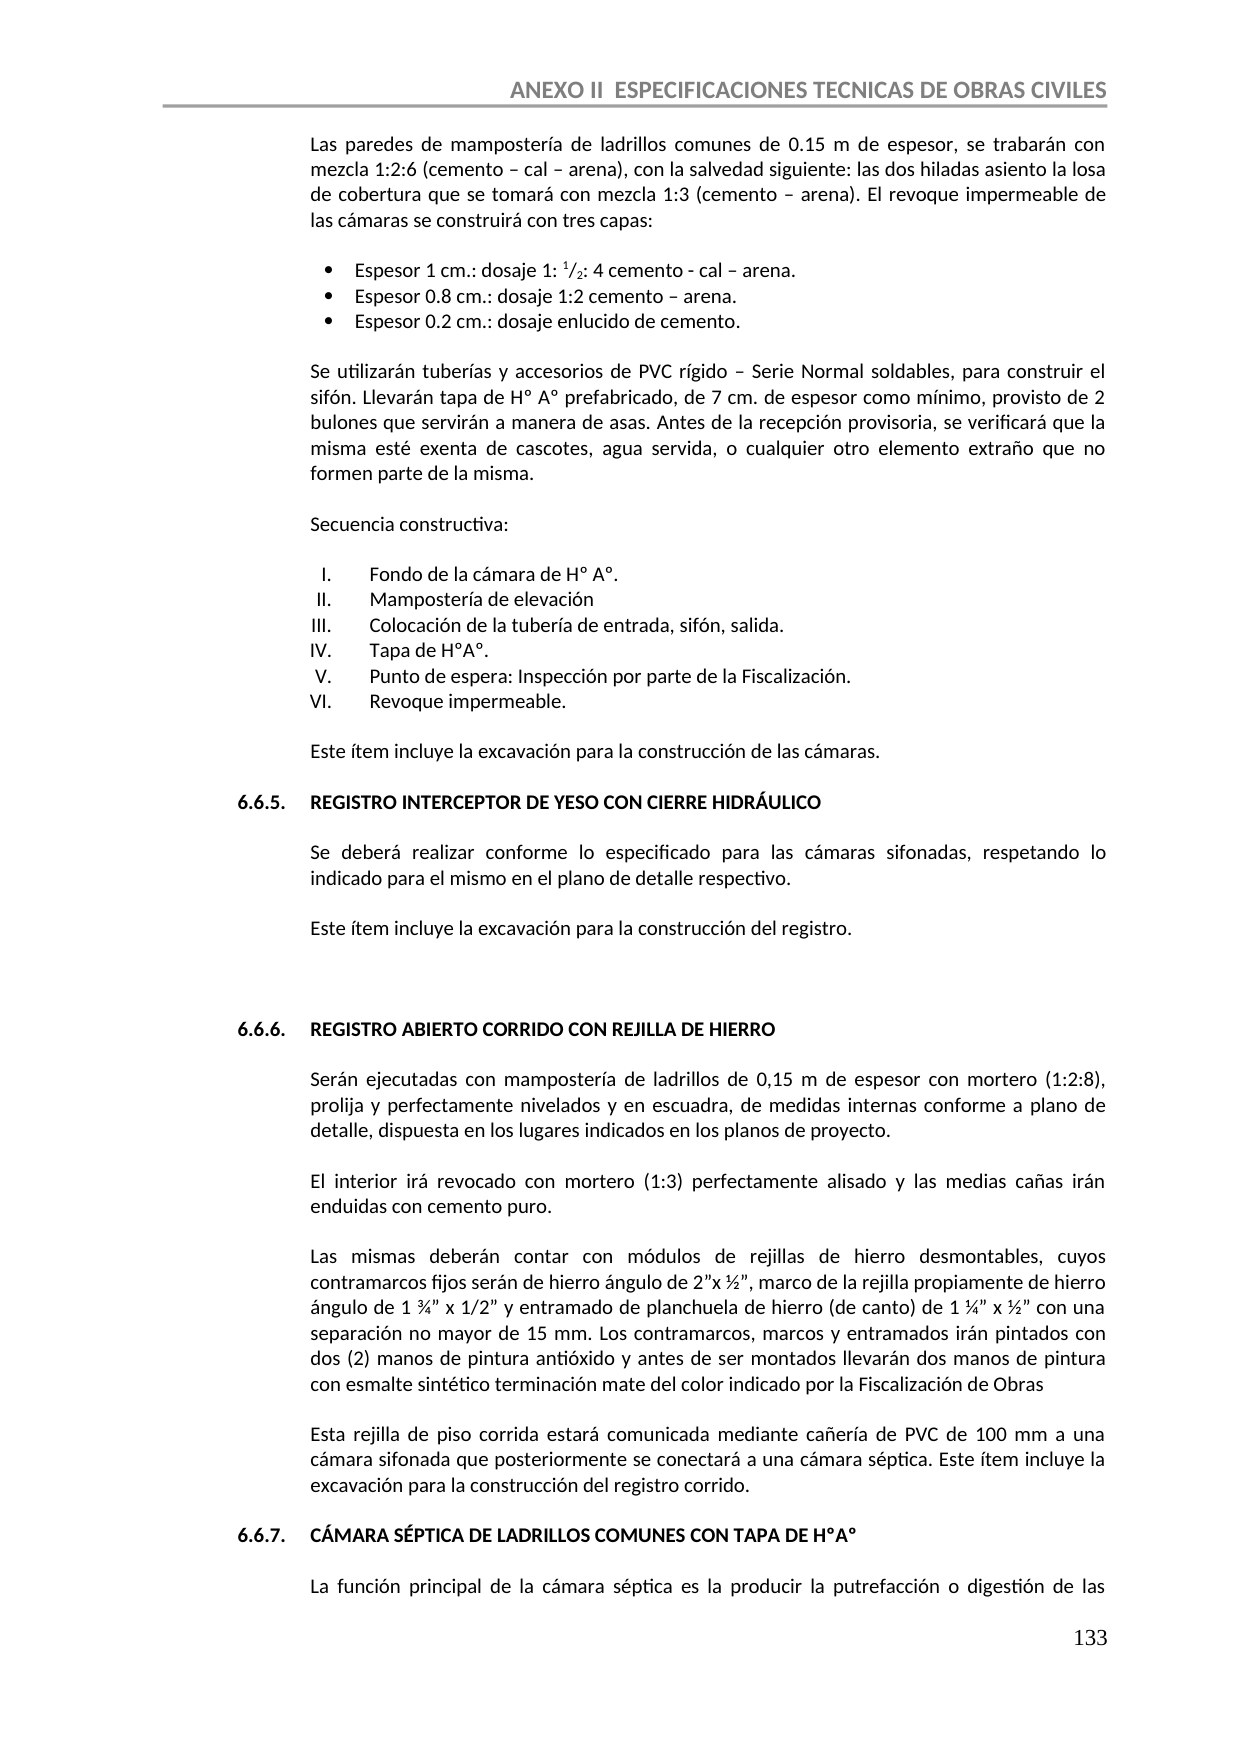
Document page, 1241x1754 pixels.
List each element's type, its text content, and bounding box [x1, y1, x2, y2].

list REGISTRO ABIERTO CORRIDO CON REJILLA DE HIERRO [237, 1016, 1107, 1042]
text Secuencia constructiva: [310, 511, 1107, 536]
text Esta rejilla de piso corrida estará comunicada mediante cañería de PVC de 100 mm a una cámara sifonada que posteriormente se conectará a una cámara séptica. Este ítem incluye la excavación para la construcción del registro corrido. [310, 1421, 1107, 1497]
text El interior irá revocado con mortero (1:3) perfectamente alisado y las medias cañas irán enduidas con cemento puro. [310, 1168, 1107, 1219]
list Espesor 0.2 cm.: dosaje enlucido de cemento. [325, 308, 1107, 334]
text Se utilizarán tuberías y accesorios de PVC rígido – Serie Normal soldables, para construir el sifón. Llevarán tapa de Hº Aº prefabricado, de 7 cm. de espesor como mínimo, provisto de 2 bulones que servirán a manera de asas. Antes de la recepción provisoria, se verificará que la misma esté exenta de cascotes, agua servida, o cualquier otro elemento extraño que no formen parte de la misma. [310, 359, 1107, 486]
text Este ítem incluye la excavación para la construcción de las cámaras. [310, 739, 1107, 764]
list REGISTRO INTERCEPTOR DE YESO CON CIERRE HIDRÁULICO [237, 789, 1107, 814]
text Serán ejecutadas con mampostería de ladrillos de 0,15 m de espesor con mortero (1:2:8), prolija y perfectamente nivelados y en escuadra, de medidas internas conforme a plano de detalle, dispuesta en los lugares indicados en los planos de proyecto. [310, 1067, 1107, 1143]
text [310, 1573, 1107, 1598]
list Punto de espera: Inspección por parte de la Fiscalización. [332, 663, 1107, 688]
text Las paredes de mampostería de ladrillos comunes de 0.15 m de espesor, se trabarán con mezcla 1:2:6 (cemento – cal – arena), con la salvedad siguiente: las dos hiladas asiento la losa de cobertura que se tomará con mezcla 1:3 (cemento – arena). El revoque impermeable de las cámaras se construirá con tres capas: [310, 131, 1107, 232]
list Tapa de HºAº. [332, 637, 1107, 663]
list Colocación de la tubería de entrada, sifón, salida. [332, 612, 1107, 637]
list CÁMARA SÉPTICA DE LADRILLOS COMUNES CON TAPA DE HºAº [237, 1522, 1107, 1548]
list Fondo de la cámara de Hº Aº. [332, 561, 1107, 587]
text Este ítem incluye la excavación para la construcción del registro. [310, 915, 1107, 941]
list Revoque impermeable. [332, 688, 1107, 714]
text Las mismas deberán contar con módulos de rejillas de hierro desmontables, cuyos contramarcos fijos serán de hierro ángulo de 2”x ½”, marco de la rejilla propiamente de hierro ángulo de 1 ¾” x 1/2” y entramado de planchuela de hierro (de canto) de 1 ¼” x ½” con una separación no mayor de 15 mm. Los contramarcos, marcos y entramados irán pintados con dos (2) manos de pintura antióxido y antes de ser montados llevarán dos manos de pintura con esmalte sintético terminación mate del color indicado por la Fiscalización de Obras [310, 1244, 1107, 1396]
text Se deberá realizar conforme lo especificado para las cámaras sifonadas, respetando lo indicado para el mismo en el plano de detalle respectivo. [310, 839, 1107, 890]
list Espesor 1 cm.: dosaje 1: 1/2: 4 cemento - cal – arena. [325, 257, 1107, 283]
list Mampostería de elevación [332, 587, 1107, 612]
list Espesor 0.8 cm.: dosaje 1:2 cemento – arena. [325, 283, 1107, 308]
